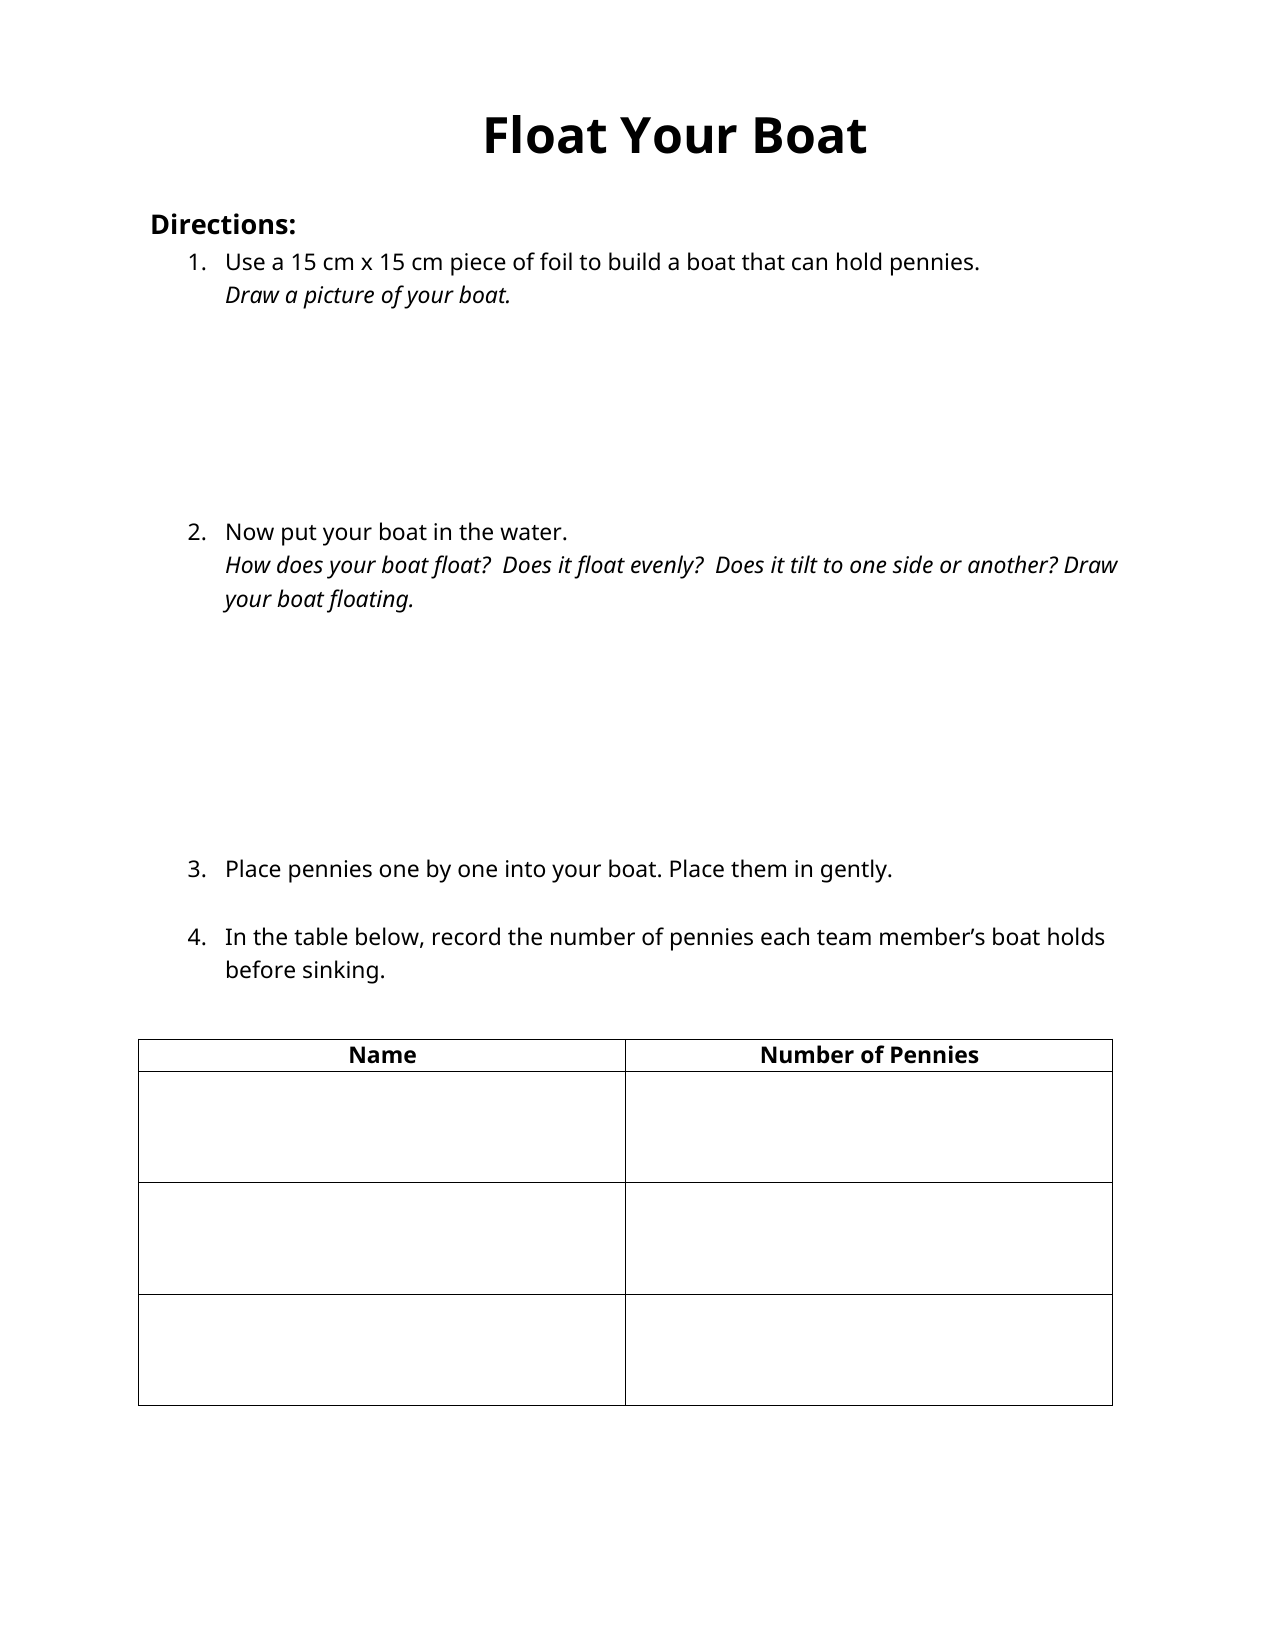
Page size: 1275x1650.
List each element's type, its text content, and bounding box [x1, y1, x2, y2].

table_cell [139, 1072, 625, 1182]
table_header Name [139, 1040, 625, 1071]
list Now put your boat in the water. [187, 516, 1125, 547]
list Draw a picture of your boat. [225, 279, 1125, 311]
list Use a 15 cm x 15 cm piece of foil to build a boat that can hold pennies. [187, 246, 1125, 277]
table_cell [139, 1183, 625, 1293]
table_cell [626, 1072, 1112, 1182]
table_cell [139, 1295, 625, 1405]
table_header Number of Pennies [626, 1040, 1112, 1071]
table_cell [626, 1183, 1112, 1293]
table_cell [626, 1295, 1112, 1405]
list In the table below, record the number of pennies each team member’s boat holds before sinking. [187, 921, 1125, 986]
list Place pennies one by one into your boat. Place them in gently. [187, 853, 1125, 884]
subtitle Directions: [150, 206, 1125, 243]
list How does your boat float? Does it float evenly? Does it tilt to one side or another? Draw your boat floating. [225, 549, 1125, 614]
